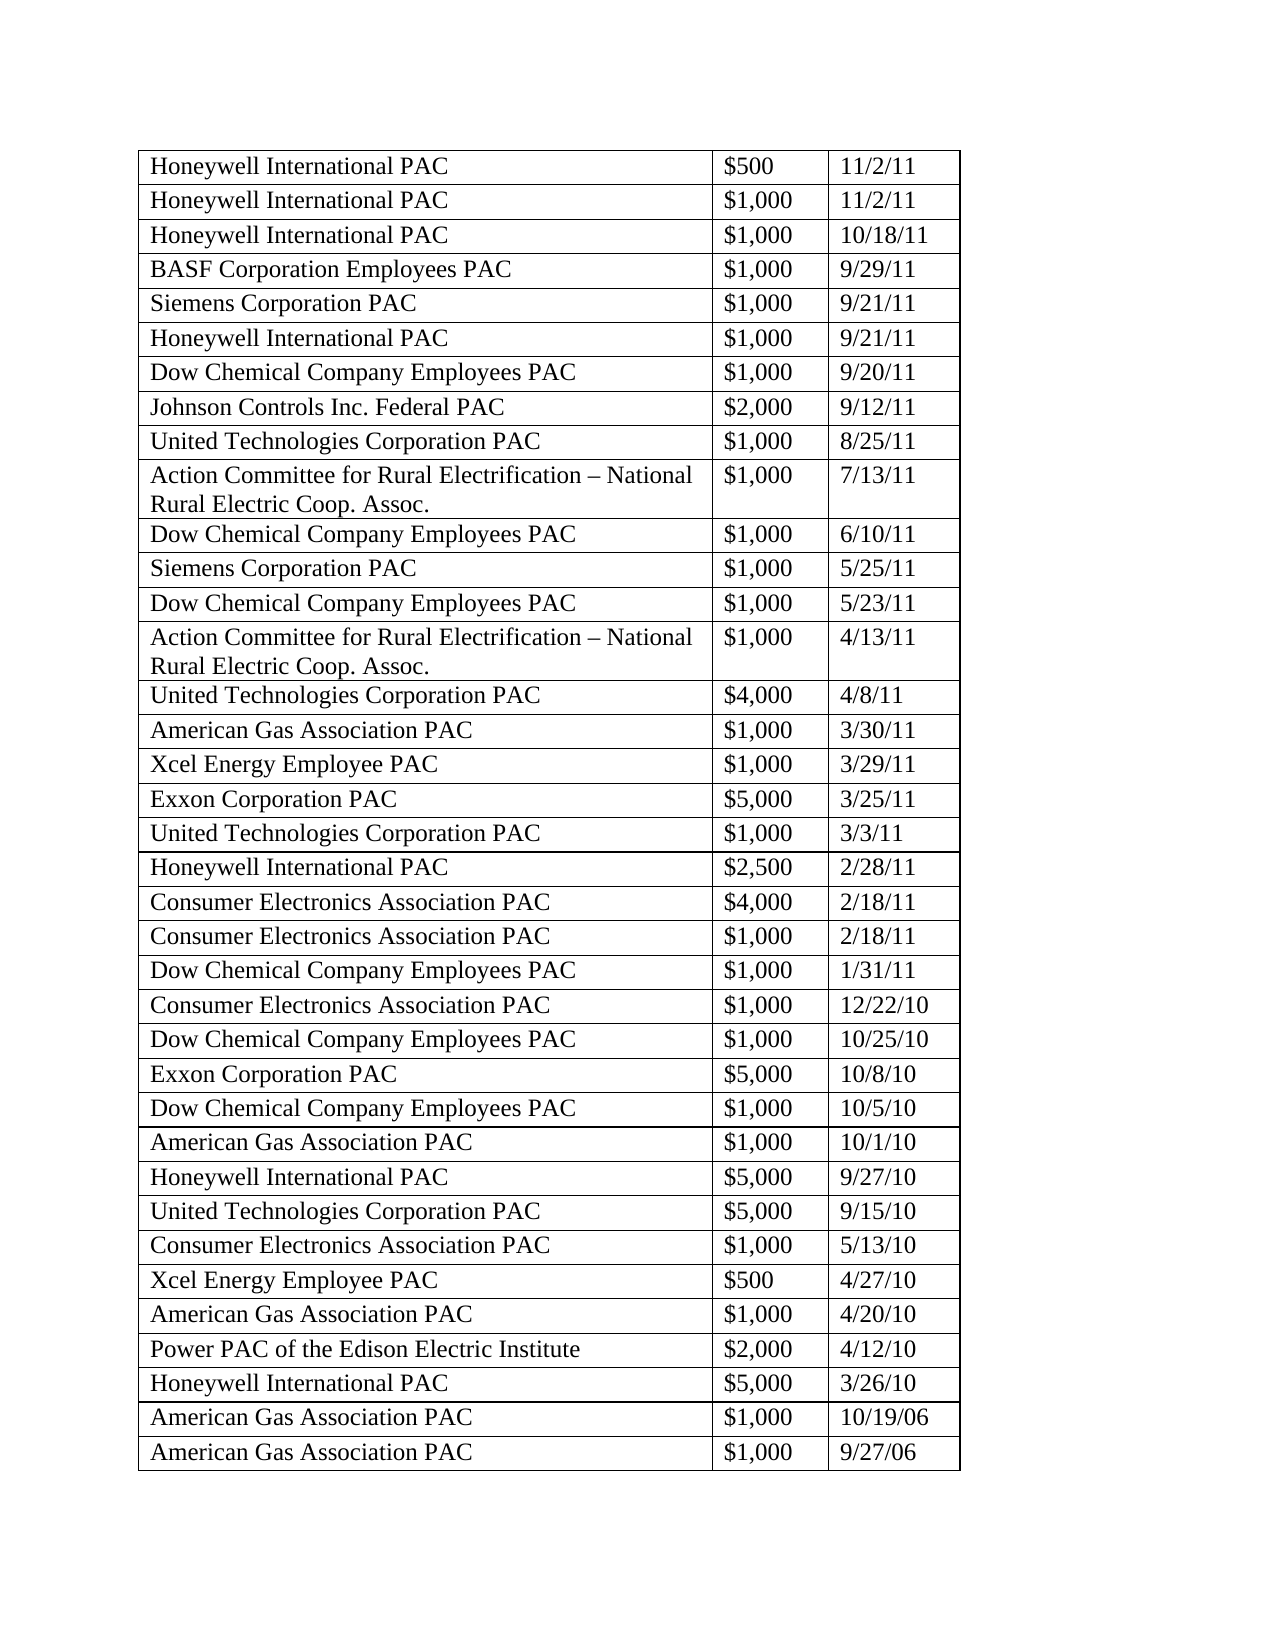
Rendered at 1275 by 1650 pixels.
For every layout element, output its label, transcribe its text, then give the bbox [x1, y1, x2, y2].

table_cell 10/18/11 [829, 220, 959, 253]
table_cell 10/25/10 [829, 1024, 959, 1058]
table_cell 9/21/11 [829, 289, 959, 322]
table_cell United Technologies Corporation PAC [139, 681, 712, 714]
table_cell $4,000 [713, 681, 828, 714]
table_cell Xcel Energy Employee PAC [139, 749, 712, 783]
table_cell American Gas Association PAC [139, 715, 712, 748]
table_cell 11/2/11 [829, 185, 959, 219]
table_cell Power PAC of the Edison Electric Institute [139, 1334, 712, 1367]
table_cell 3/30/11 [829, 715, 959, 748]
table_cell Consumer Electronics Association PAC [139, 990, 712, 1023]
table_cell $1,000 [713, 289, 828, 322]
table_cell American Gas Association PAC [139, 1128, 712, 1161]
table_cell $1,000 [713, 323, 828, 356]
table_cell 4/8/11 [829, 681, 959, 714]
table_cell $1,000 [713, 426, 828, 459]
table_cell $1,000 [713, 921, 828, 954]
table_cell $1,000 [713, 749, 828, 783]
table_cell 2/18/11 [829, 921, 959, 954]
table_cell United Technologies Corporation PAC [139, 818, 712, 851]
table_cell $1,000 [713, 220, 828, 253]
table_cell Dow Chemical Company Employees PAC [139, 588, 712, 621]
table_cell $5,000 [713, 1196, 828, 1229]
table_cell $1,000 [713, 519, 828, 552]
table_cell $5,000 [713, 784, 828, 817]
table_cell Consumer Electronics Association PAC [139, 921, 712, 954]
table_cell $5,000 [713, 1368, 828, 1401]
table_cell 10/1/10 [829, 1128, 959, 1161]
table_cell $500 [713, 1265, 828, 1298]
table_cell Honeywell International PAC [139, 323, 712, 356]
table_cell 7/13/11 [829, 460, 959, 518]
table_cell Honeywell International PAC [139, 853, 712, 886]
table_cell Honeywell International PAC [139, 151, 712, 184]
table_cell Consumer Electronics Association PAC [139, 887, 712, 920]
table_cell 1/31/11 [829, 956, 959, 989]
table_cell 6/10/11 [829, 519, 959, 552]
table_cell Dow Chemical Company Employees PAC [139, 956, 712, 989]
table_cell $1,000 [713, 818, 828, 851]
table_cell $2,000 [713, 392, 828, 425]
table_cell Dow Chemical Company Employees PAC [139, 1024, 712, 1058]
table_cell Honeywell International PAC [139, 220, 712, 253]
table_cell United Technologies Corporation PAC [139, 1196, 712, 1229]
table_cell United Technologies Corporation PAC [139, 426, 712, 459]
table_cell Action Committee for Rural Electrification – National Rural Electric Coop. Assoc. [139, 460, 712, 518]
table_cell 4/13/11 [829, 622, 959, 679]
table_cell 10/19/06 [829, 1403, 959, 1436]
table_cell $1,000 [713, 1024, 828, 1058]
table_cell BASF Corporation Employees PAC [139, 254, 712, 287]
table_cell $1,000 [713, 622, 828, 679]
table_cell Dow Chemical Company Employees PAC [139, 1093, 712, 1126]
table_cell 9/27/10 [829, 1162, 959, 1195]
table_cell $1,000 [713, 357, 828, 391]
table_cell $2,000 [713, 1334, 828, 1367]
table_cell 3/25/11 [829, 784, 959, 817]
table_cell American Gas Association PAC [139, 1403, 712, 1436]
table_cell $1,000 [713, 1403, 828, 1436]
table_cell $2,500 [713, 853, 828, 886]
table_cell Honeywell International PAC [139, 185, 712, 219]
table_cell 10/8/10 [829, 1059, 959, 1092]
table_cell Consumer Electronics Association PAC [139, 1231, 712, 1264]
table_cell 9/27/06 [829, 1437, 959, 1470]
table_cell $1,000 [713, 990, 828, 1023]
table_cell $1,000 [713, 1231, 828, 1264]
table_cell $1,000 [713, 956, 828, 989]
table_cell Siemens Corporation PAC [139, 289, 712, 322]
table_cell 4/27/10 [829, 1265, 959, 1298]
table_cell 2/28/11 [829, 853, 959, 886]
table_cell Honeywell International PAC [139, 1162, 712, 1195]
table_cell 5/23/11 [829, 588, 959, 621]
table_cell 4/12/10 [829, 1334, 959, 1367]
table_cell $1,000 [713, 460, 828, 518]
table_cell Xcel Energy Employee PAC [139, 1265, 712, 1298]
table_cell Siemens Corporation PAC [139, 553, 712, 587]
table_cell $1,000 [713, 553, 828, 587]
table_cell 9/12/11 [829, 392, 959, 425]
table_cell 8/25/11 [829, 426, 959, 459]
table_cell Action Committee for Rural Electrification – National Rural Electric Coop. Assoc. [139, 622, 712, 679]
table_cell 3/3/11 [829, 818, 959, 851]
table_cell 9/29/11 [829, 254, 959, 287]
table_cell $1,000 [713, 715, 828, 748]
table_cell 4/20/10 [829, 1299, 959, 1333]
table_cell 9/20/11 [829, 357, 959, 391]
table_cell $500 [713, 151, 828, 184]
table_cell $1,000 [713, 1093, 828, 1126]
table_cell $5,000 [713, 1059, 828, 1092]
table_cell 5/13/10 [829, 1231, 959, 1264]
table_cell 11/2/11 [829, 151, 959, 184]
table_cell Exxon Corporation PAC [139, 784, 712, 817]
table_cell $1,000 [713, 588, 828, 621]
table_cell $1,000 [713, 1128, 828, 1161]
table_cell 10/5/10 [829, 1093, 959, 1126]
table_cell 3/26/10 [829, 1368, 959, 1401]
table_cell Honeywell International PAC [139, 1368, 712, 1401]
table_cell $1,000 [713, 1437, 828, 1470]
table_cell Dow Chemical Company Employees PAC [139, 357, 712, 391]
table_cell 2/18/11 [829, 887, 959, 920]
table_cell American Gas Association PAC [139, 1299, 712, 1333]
table_cell $1,000 [713, 1299, 828, 1333]
table_cell $4,000 [713, 887, 828, 920]
table_cell 9/15/10 [829, 1196, 959, 1229]
table_cell 3/29/11 [829, 749, 959, 783]
table_cell Dow Chemical Company Employees PAC [139, 519, 712, 552]
table_cell $1,000 [713, 254, 828, 287]
table_cell $1,000 [713, 185, 828, 219]
table_cell 9/21/11 [829, 323, 959, 356]
table_cell 12/22/10 [829, 990, 959, 1023]
table_cell 5/25/11 [829, 553, 959, 587]
table_cell American Gas Association PAC [139, 1437, 712, 1470]
table_cell Johnson Controls Inc. Federal PAC [139, 392, 712, 425]
table_cell $5,000 [713, 1162, 828, 1195]
table_cell Exxon Corporation PAC [139, 1059, 712, 1092]
